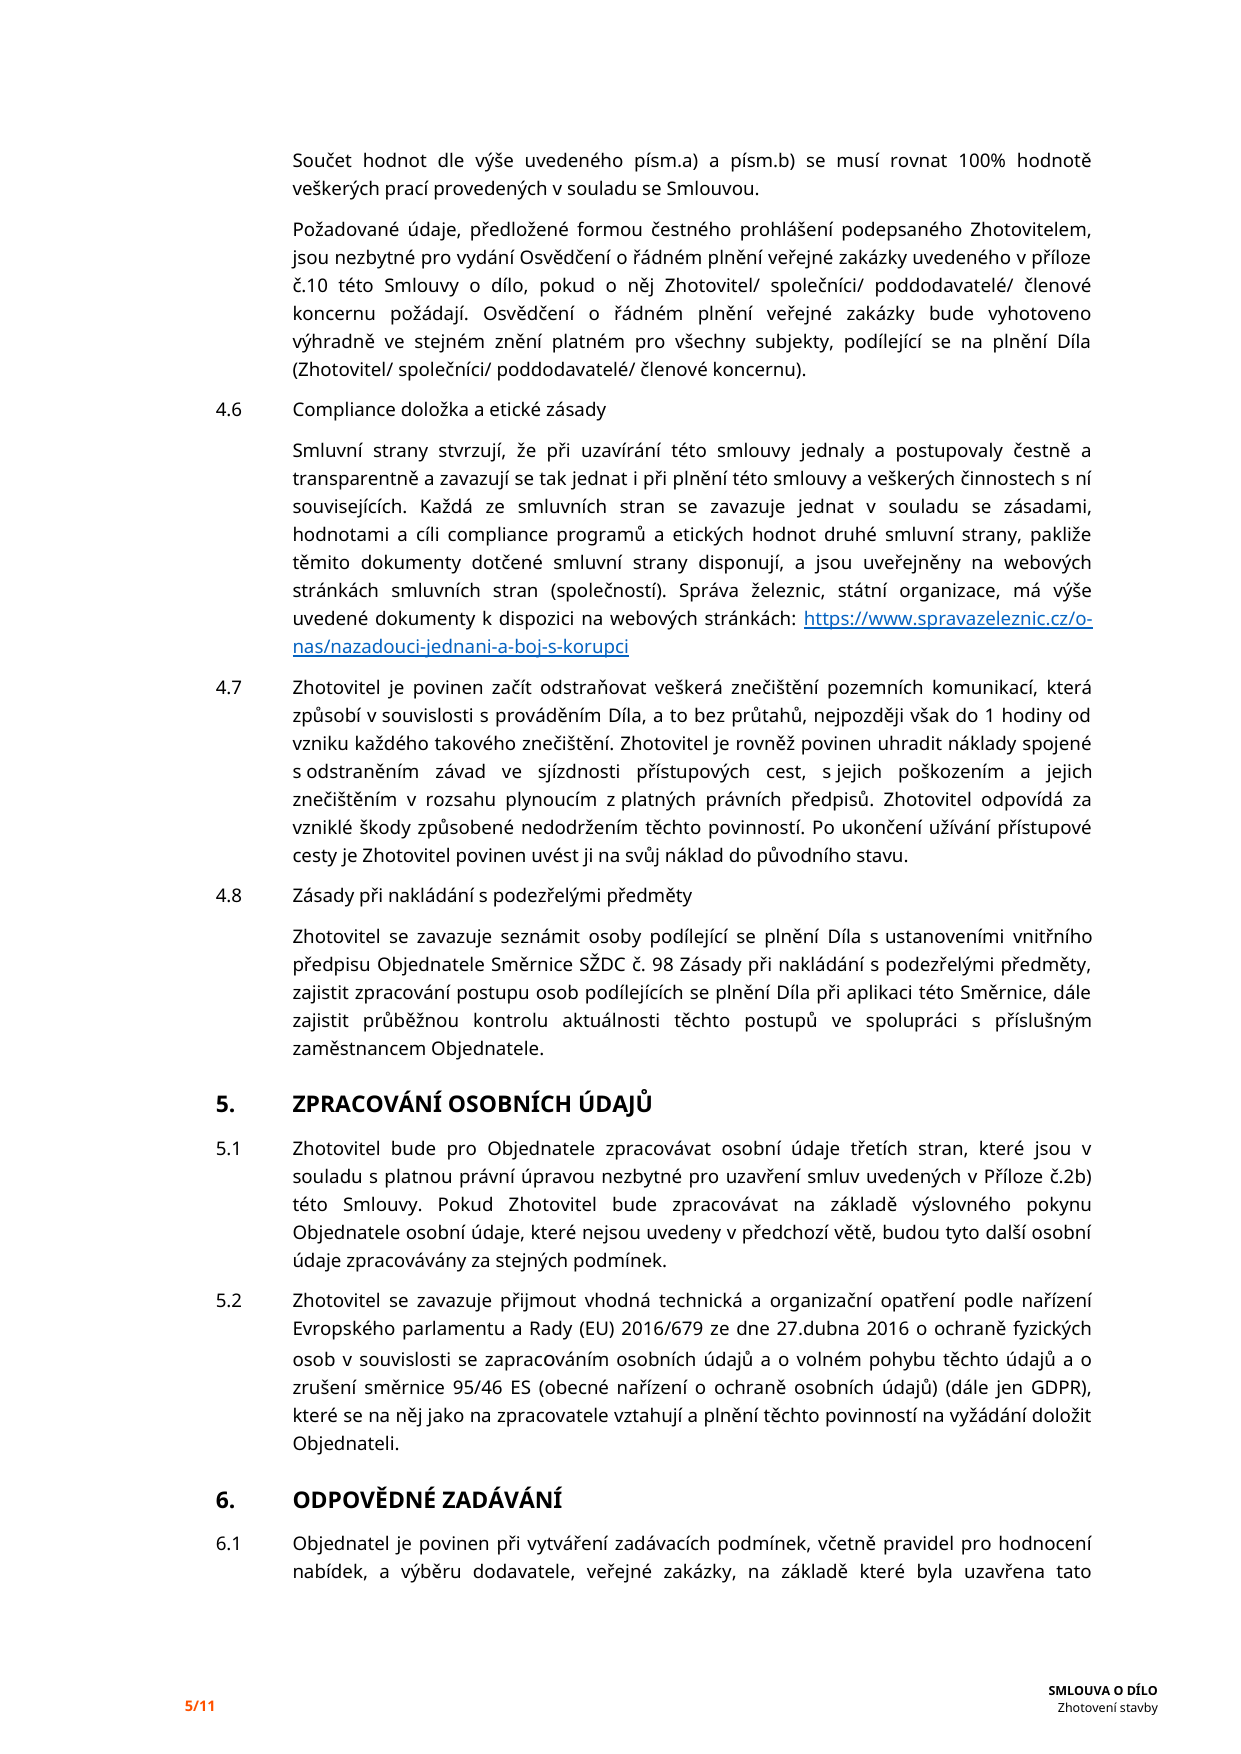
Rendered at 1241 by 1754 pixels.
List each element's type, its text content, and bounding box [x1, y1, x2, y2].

text ODPOVĚDNÉ ZADÁVÁNÍ [216, 1483, 1093, 1515]
text Compliance doložka a etické zásady [216, 397, 1093, 422]
text Součet hodnot dle výše uvedeného písm.a) a písm.b) se musí rovnat 100% hodnotě veškerých prací provedených v souladu se Smlouvou. [292, 148, 1093, 201]
list Zhotovitel se zavazuje seznámit osoby podílející se plnění Díla s ustanoveními vnitřního předpisu Objednatele Směrnice SŽDC č. 98 Zásady při nakládání s podezřelými předměty, zajistit zpracování postupu osob podílejících se plnění Díla při aplikaci této Směrnice, dále zajistit průběžnou kontrolu aktuálnosti těchto postupů ve spolupráci s příslušným zaměstnancem Objednatele. [292, 923, 1093, 1061]
text Zásady při nakládání s podezřelými předměty [216, 883, 1093, 908]
text Zhotovitel se zavazuje přijmout vhodná technická a organizační opatření podle nařízení Evropského parlamentu a Rady (EU) 2016/679 ze dne 27.dubna 2016 o ochraně fyzických osob v souvislosti se zapracováním osobních údajů a o volném pohybu těchto údajů a o zrušení směrnice 95/46 ES (obecné nařízení o ochraně osobních údajů) (dále jen GDPR), které se na něj jako na zpracovatele vztahují a plnění těchto povinností na vyžádání doložit Objednateli. [216, 1288, 1093, 1456]
text Zhotovitel je povinen začít odstraňovat veškerá znečištění pozemních komunikací, která způsobí v souvislosti s prováděním Díla, a to bez průtahů, nejpozději však do 1 hodiny od vzniku každého takového znečištění. Zhotovitel je rovněž povinen uhradit náklady spojené s odstraněním závad ve sjízdnosti přístupových cest, s jejich poškozením a jejich znečištěním v rozsahu plynoucím z platných právních předpisů. Zhotovitel odpovídá za vzniklé škody způsobené nedodržením těchto povinností. Po ukončení užívání přístupové cesty je Zhotovitel povinen uvést ji na svůj náklad do původního stavu. [216, 674, 1093, 868]
text Požadované údaje, předložené formou čestného prohlášení podepsaného Zhotovitelem, jsou nezbytné pro vydání Osvědčení o řádném plnění veřejné zakázky uvedeného v příloze č.10 této Smlouvy o dílo, pokud o něj Zhotovitel/ společníci/ poddodavatelé/ členové koncernu požádají. Osvědčení o řádném plnění veřejné zakázky bude vyhotoveno výhradně ve stejném znění platném pro všechny subjekty, podílející se na plnění Díla (Zhotovitel/ společníci/ poddodavatelé/ členové koncernu). [292, 216, 1093, 382]
text ZPRACOVÁNÍ OSOBNÍCH ÚDAJŮ [216, 1088, 1093, 1119]
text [216, 1530, 1093, 1584]
text Zhotovitel bude pro Objednatele zpracovávat osobní údaje třetích stran, které jsou v souladu s platnou právní úpravou nezbytné pro uzavření smluv uvedených v Příloze č.2b) této Smlouvy. Pokud Zhotovitel bude zpracovávat na základě výslovného pokynu Objednatele osobní údaje, které nejsou uvedeny v předchozí větě, budou tyto další osobní údaje zpracovávány za stejných podmínek. [216, 1135, 1093, 1273]
text Smluvní strany stvrzují, že při uzavírání této smlouvy jednaly a postupovaly čestně a transparentně a zavazují se tak jednat i při plnění této smlouvy a veškerých činnostech s ní souvisejících. Každá ze smluvních stran se zavazuje jednat v souladu se zásadami, hodnotami a cíli compliance programů a etických hodnot druhé smluvní strany, pakliže těmito dokumenty dotčené smluvní strany disponují, a jsou uveřejněny na webových stránkách smluvních stran (společností). Správa železnic, státní organizace, má výše uvedené dokumenty k dispozici na webových stránkách: https://www.spravazeleznic.cz/o-nas/nazadouci-jednani-a-boj-s-korupci [292, 437, 1093, 659]
